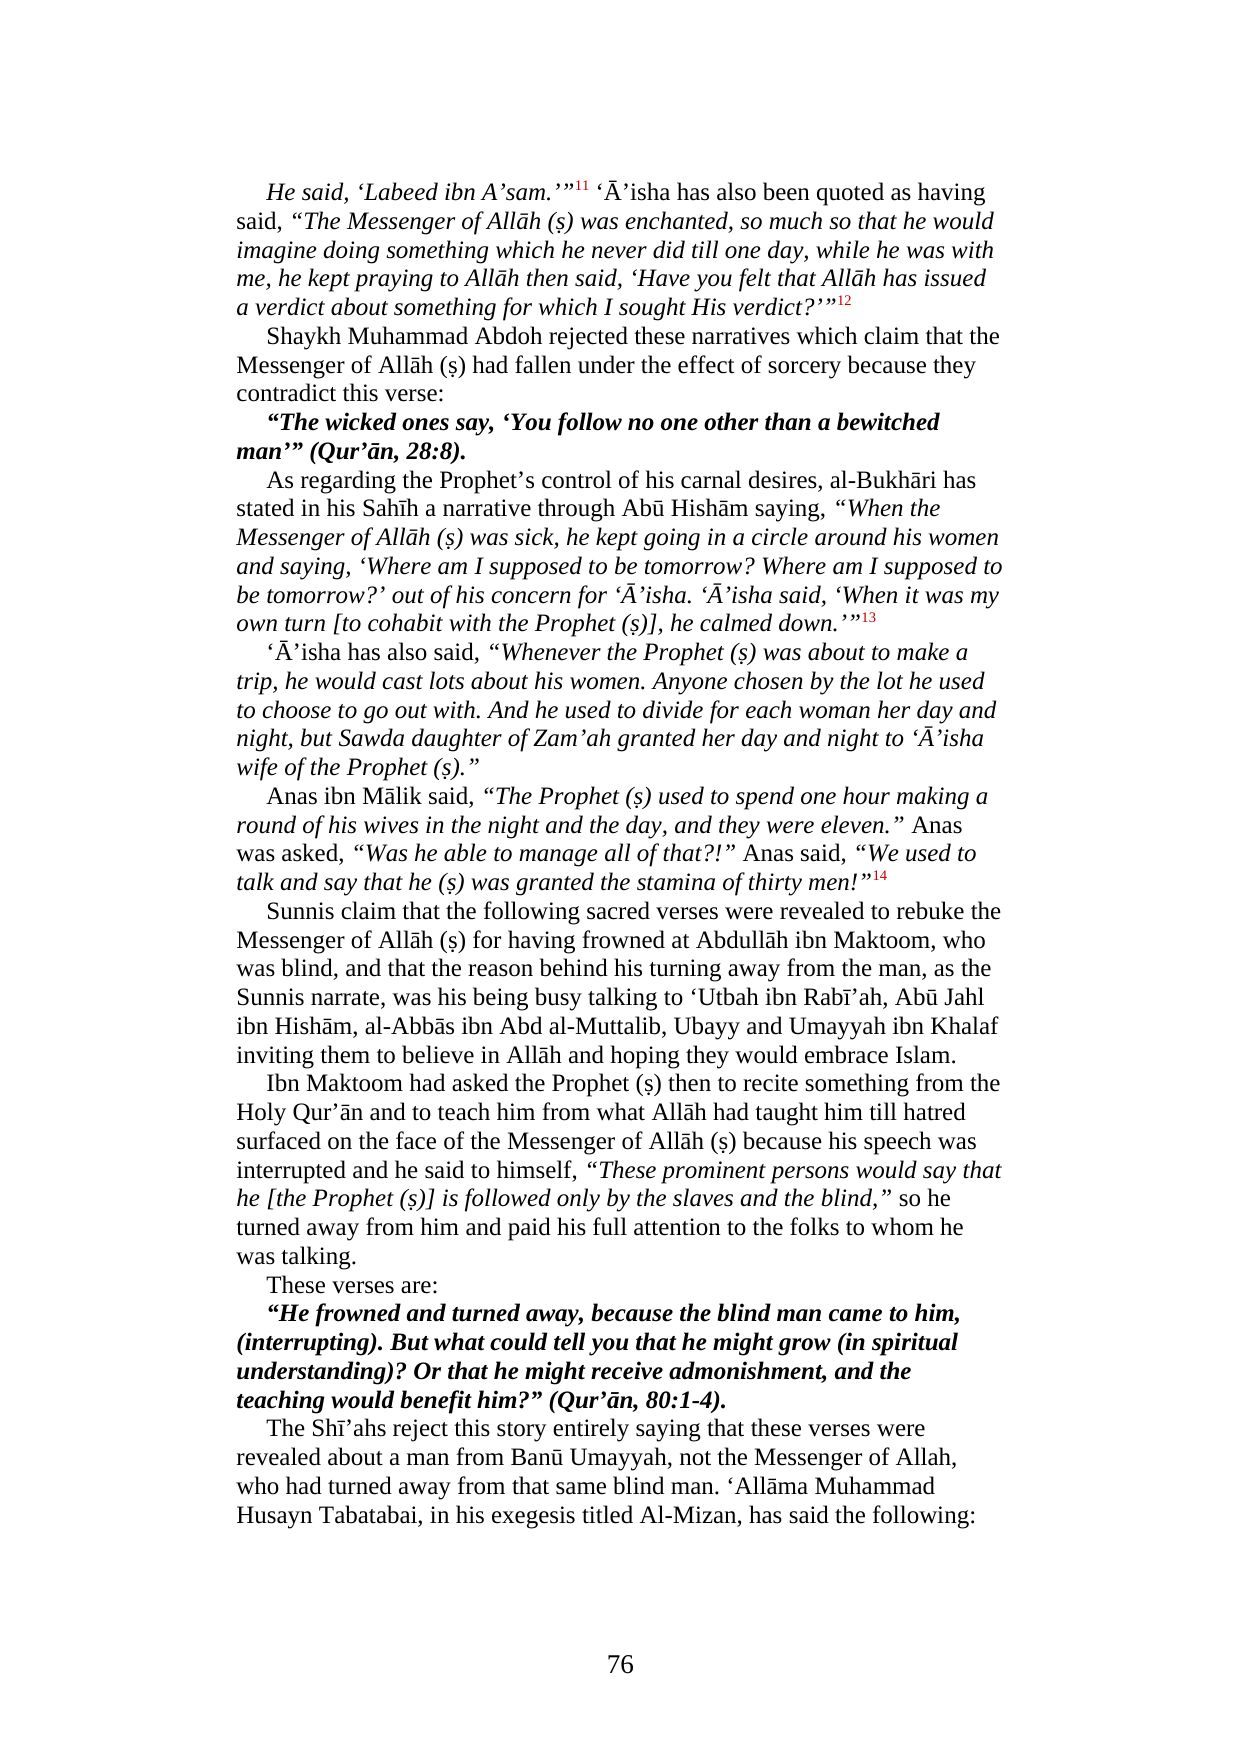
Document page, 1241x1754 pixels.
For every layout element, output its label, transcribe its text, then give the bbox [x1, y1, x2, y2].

text “The wicked ones say, ‘You follow no one other than a bewitched man’” (Qur’ān, 28:8). [236, 407, 1004, 465]
text Anas ibn Mālik said, “The Prophet (ṣ) used to spend one hour making a round of his wives in the night and the day, and they were eleven.” Anas was asked, “Was he able to manage all of that?!” Anas said, “We used to talk and say that he (ṣ) was granted the stamina of thirty men!”14 [236, 781, 1004, 896]
text As regarding the Prophet’s control of his carnal desires, al-Bukhāri has stated in his Sahīh a narrative through Abū Hishām saying, “When the Messenger of Allāh (ṣ) was sick, he kept going in a circle around his women and saying, ‘Where am I supposed to be tomorrow? Where am I supposed to be tomorrow?’ out of his concern for ‘Ā’isha. ‘Ā’isha said, ‘When it was my own turn [to cohabit with the Prophet (ṣ)], he calmed down.’”13 [236, 465, 1004, 637]
text Ibn Maktoom had asked the Prophet (ṣ) then to recite something from the Holy Qur’ān and to teach him from what Allāh had taught him till hatred surfaced on the face of the Messenger of Allāh (ṣ) because his speech was interrupted and he said to himself, “These prominent persons would say that he [the Prophet (ṣ)] is followed only by the slaves and the blind,” so he turned away from him and paid his full attention to the folks to whom he was talking. [236, 1068, 1004, 1270]
text Sunnis claim that the following sacred verses were revealed to rebuke the Messenger of Allāh (ṣ) for having frowned at Abdullāh ibn Maktoom, who was blind, and that the reason behind his turning away from the man, as the Sunnis narrate, was his being busy talking to ‘Utbah ibn Rabī’ah, Abū Jahl ibn Hishām, al-Abbās ibn Abd al-Muttalib, Ubayy and Umayyah ibn Khalaf inviting them to believe in Allāh and hoping they would embrace Islam. [236, 896, 1004, 1068]
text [236, 1413, 1004, 1528]
text He said, ‘Labeed ibn A’sam.’”11 ‘Ā’isha has also been quoted as having said, “The Messenger of Allāh (ṣ) was enchanted, so much so that he would imagine doing something which he never did till one day, while he was with me, he kept praying to Allāh then said, ‘Have you felt that Allāh has issued a verdict about something for which I sought His verdict?’”12 [236, 177, 1004, 321]
text Shaykh Muhammad Abdoh rejected these narratives which claim that the Messenger of Allāh (ṣ) had fallen under the effect of sorcery because they contradict this verse: [236, 321, 1004, 407]
text These verses are: [236, 1270, 1004, 1298]
text ‘Ā’isha has also said, “Whenever the Prophet (ṣ) was about to make a trip, he would cast lots about his women. Anyone chosen by the lot he used to choose to go out with. And he used to divide for each woman her day and night, but Sawda daughter of Zam’ah granted her day and night to ‘Ā’isha wife of the Prophet (ṣ).” [236, 637, 1004, 781]
text “He frowned and turned away, because the blind man came to him, (interrupting). But what could tell you that he might grow (in spiritual understanding)? Or that he might receive admonishment, and the teaching would benefit him?” (Qur’ān, 80:1-4). [236, 1298, 1004, 1413]
